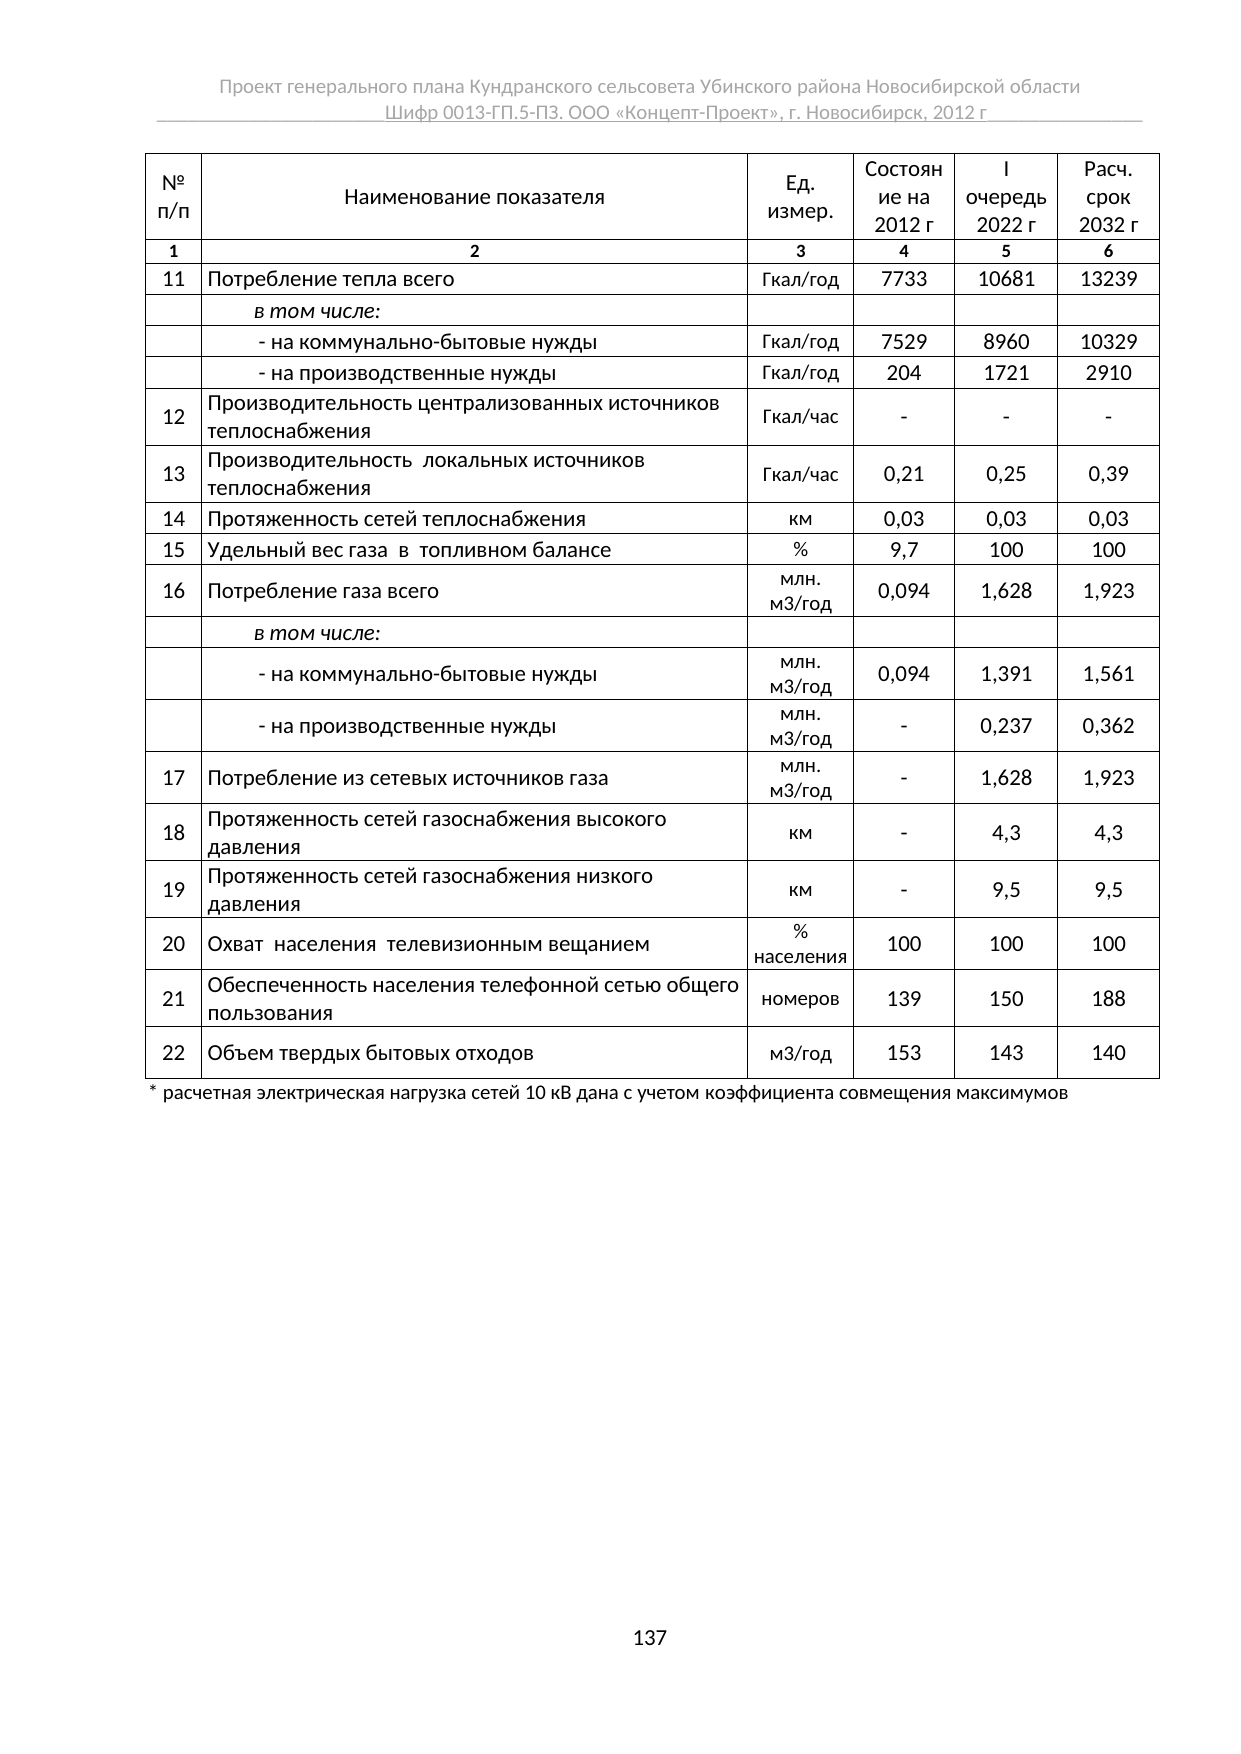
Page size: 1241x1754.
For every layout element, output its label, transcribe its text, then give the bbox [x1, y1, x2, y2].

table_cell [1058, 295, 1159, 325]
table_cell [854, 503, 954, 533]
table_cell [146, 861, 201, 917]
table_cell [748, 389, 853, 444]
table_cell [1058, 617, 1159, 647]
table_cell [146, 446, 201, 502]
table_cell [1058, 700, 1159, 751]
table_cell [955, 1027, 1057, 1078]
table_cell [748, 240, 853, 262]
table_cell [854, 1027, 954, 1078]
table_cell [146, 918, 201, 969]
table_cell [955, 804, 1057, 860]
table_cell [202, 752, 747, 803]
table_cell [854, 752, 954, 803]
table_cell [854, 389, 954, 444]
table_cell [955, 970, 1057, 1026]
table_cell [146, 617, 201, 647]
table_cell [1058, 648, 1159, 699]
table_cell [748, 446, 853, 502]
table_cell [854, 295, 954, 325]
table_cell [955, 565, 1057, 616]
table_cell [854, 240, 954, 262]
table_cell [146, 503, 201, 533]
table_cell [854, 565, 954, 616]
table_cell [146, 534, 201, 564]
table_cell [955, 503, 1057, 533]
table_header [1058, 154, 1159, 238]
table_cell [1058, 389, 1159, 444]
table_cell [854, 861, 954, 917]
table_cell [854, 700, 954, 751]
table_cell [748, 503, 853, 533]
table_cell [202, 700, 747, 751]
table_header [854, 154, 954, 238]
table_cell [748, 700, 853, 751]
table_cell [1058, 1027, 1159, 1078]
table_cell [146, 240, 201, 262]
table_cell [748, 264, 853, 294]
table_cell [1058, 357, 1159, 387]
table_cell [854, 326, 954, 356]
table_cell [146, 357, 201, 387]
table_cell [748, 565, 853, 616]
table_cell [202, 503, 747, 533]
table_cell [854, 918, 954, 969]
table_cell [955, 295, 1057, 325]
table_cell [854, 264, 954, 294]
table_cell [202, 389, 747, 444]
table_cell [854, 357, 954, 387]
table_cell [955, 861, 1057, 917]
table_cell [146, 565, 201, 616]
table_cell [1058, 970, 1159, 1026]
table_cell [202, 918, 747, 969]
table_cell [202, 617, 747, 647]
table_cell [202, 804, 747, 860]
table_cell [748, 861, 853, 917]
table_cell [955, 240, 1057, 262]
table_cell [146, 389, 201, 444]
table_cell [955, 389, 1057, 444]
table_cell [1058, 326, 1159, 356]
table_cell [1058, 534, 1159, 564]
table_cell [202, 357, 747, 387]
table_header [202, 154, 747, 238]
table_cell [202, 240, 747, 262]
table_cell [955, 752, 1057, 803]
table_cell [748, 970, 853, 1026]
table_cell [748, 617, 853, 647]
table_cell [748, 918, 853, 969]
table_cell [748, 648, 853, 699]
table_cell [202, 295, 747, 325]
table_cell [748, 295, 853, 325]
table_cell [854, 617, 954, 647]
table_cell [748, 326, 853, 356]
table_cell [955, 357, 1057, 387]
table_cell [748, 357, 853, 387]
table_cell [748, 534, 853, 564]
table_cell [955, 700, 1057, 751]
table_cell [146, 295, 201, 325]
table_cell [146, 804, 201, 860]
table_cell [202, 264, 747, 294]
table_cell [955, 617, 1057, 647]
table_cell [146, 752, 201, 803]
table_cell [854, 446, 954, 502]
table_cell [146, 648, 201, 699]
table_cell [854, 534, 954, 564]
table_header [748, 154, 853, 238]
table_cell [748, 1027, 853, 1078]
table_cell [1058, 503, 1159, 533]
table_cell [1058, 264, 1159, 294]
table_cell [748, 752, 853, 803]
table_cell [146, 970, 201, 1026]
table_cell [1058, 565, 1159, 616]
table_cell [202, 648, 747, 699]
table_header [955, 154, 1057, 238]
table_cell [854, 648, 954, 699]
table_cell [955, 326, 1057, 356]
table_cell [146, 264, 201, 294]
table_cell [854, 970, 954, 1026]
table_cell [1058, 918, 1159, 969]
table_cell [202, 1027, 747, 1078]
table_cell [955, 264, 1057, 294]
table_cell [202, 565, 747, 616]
text * расчетная электрическая нагрузка сетей 10 кВ дана с учетом коэффициента совмещения максимумов [148, 1079, 1152, 1104]
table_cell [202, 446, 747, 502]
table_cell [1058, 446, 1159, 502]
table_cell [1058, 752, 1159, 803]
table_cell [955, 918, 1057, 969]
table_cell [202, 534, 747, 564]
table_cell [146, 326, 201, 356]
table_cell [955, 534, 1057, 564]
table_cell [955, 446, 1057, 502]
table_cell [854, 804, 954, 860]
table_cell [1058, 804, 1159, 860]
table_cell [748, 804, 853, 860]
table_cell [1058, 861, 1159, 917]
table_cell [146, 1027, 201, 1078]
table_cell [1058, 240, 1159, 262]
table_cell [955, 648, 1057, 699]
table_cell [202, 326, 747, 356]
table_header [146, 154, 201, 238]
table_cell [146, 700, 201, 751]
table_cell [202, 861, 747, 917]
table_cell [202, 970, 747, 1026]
